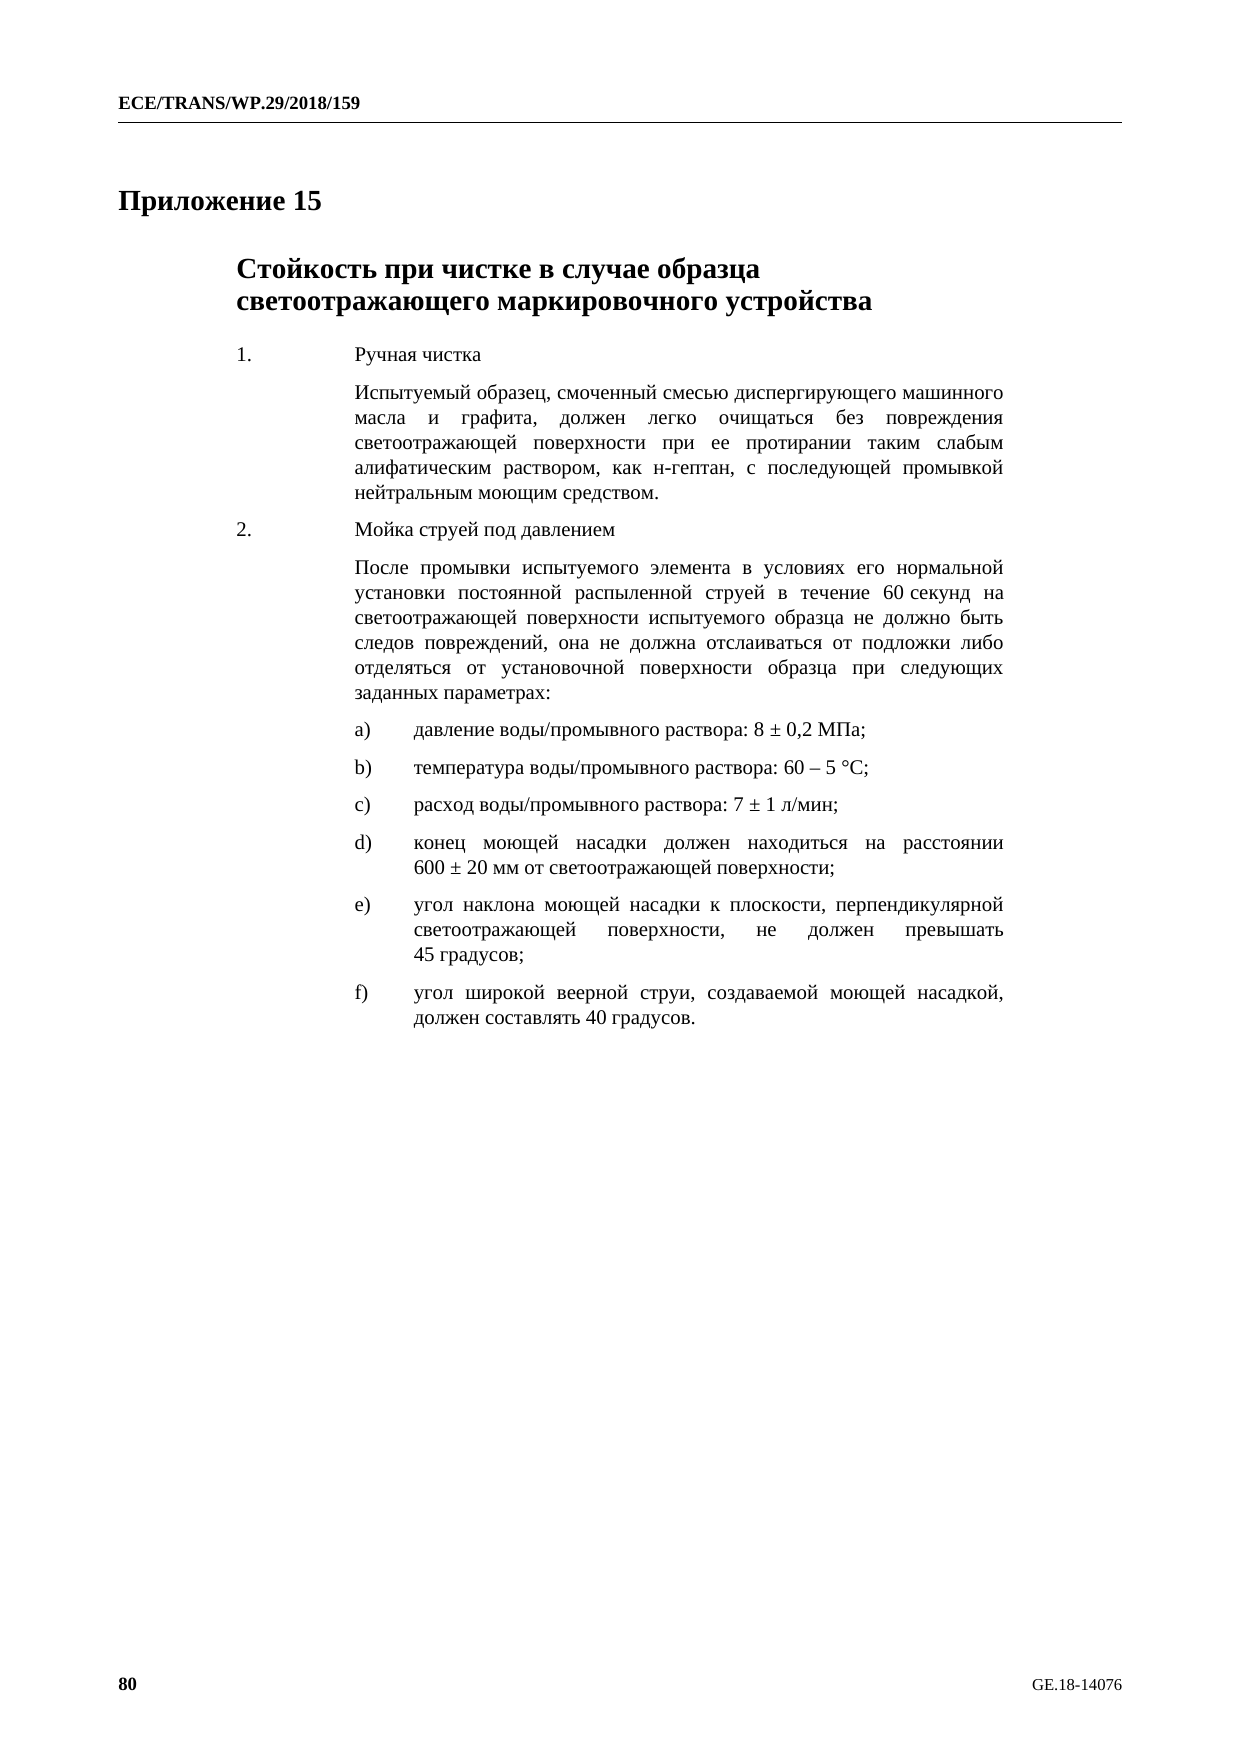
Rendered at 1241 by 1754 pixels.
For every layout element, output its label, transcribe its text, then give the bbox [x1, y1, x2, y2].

text d) конец моющей насадки должен находиться на расстоянии 600 ± 20 мм от светоотражающей поверхности; [236, 829, 1004, 879]
text 1. Ручная чистка [236, 341, 1004, 366]
text 2. Мойка струей под давлением [236, 516, 1004, 541]
text е) угол наклона моющей насадки к плоскости, перпендикулярной светоотражающей поверхности, не должен превышать 45 градусов; [236, 891, 1004, 966]
text а) давление воды/промывного раствора: 8 ± 0,2 МПа; [236, 716, 1004, 741]
text После промывки испытуемого элемента в условиях его нормальной установки постоянной распыленной струей в течение 60 секунд на светоотражающей поверхности испытуемого образца не должно быть следов повреждений, она не должна отслаиваться от подложки либо отделяться от установочной поверхности образца при следующих заданных параметрах: [236, 554, 1004, 704]
text f) угол широкой веерной струи, создаваемой моющей насадкой, должен составлять 40 градусов. [236, 979, 1004, 1029]
text Стойкость при чистке в случае образца светоотражающего маркировочного устройства [118, 254, 1004, 316]
text Приложение 15 [118, 185, 1004, 216]
text b) температура воды/промывного раствора: 60 – 5 °C; [236, 754, 1004, 779]
text Испытуемый образец, смоченный смесью диспергирующего машинного масла и графита, должен легко очищаться без повреждения светоотражающей поверхности при ее протирании таким слабым алифатическим раствором, как н-гептан, с последующей промывкой нейтральным моющим средством. [236, 379, 1004, 504]
text с) расход воды/промывного раствора: 7 ± 1 л/мин; [236, 791, 1004, 816]
